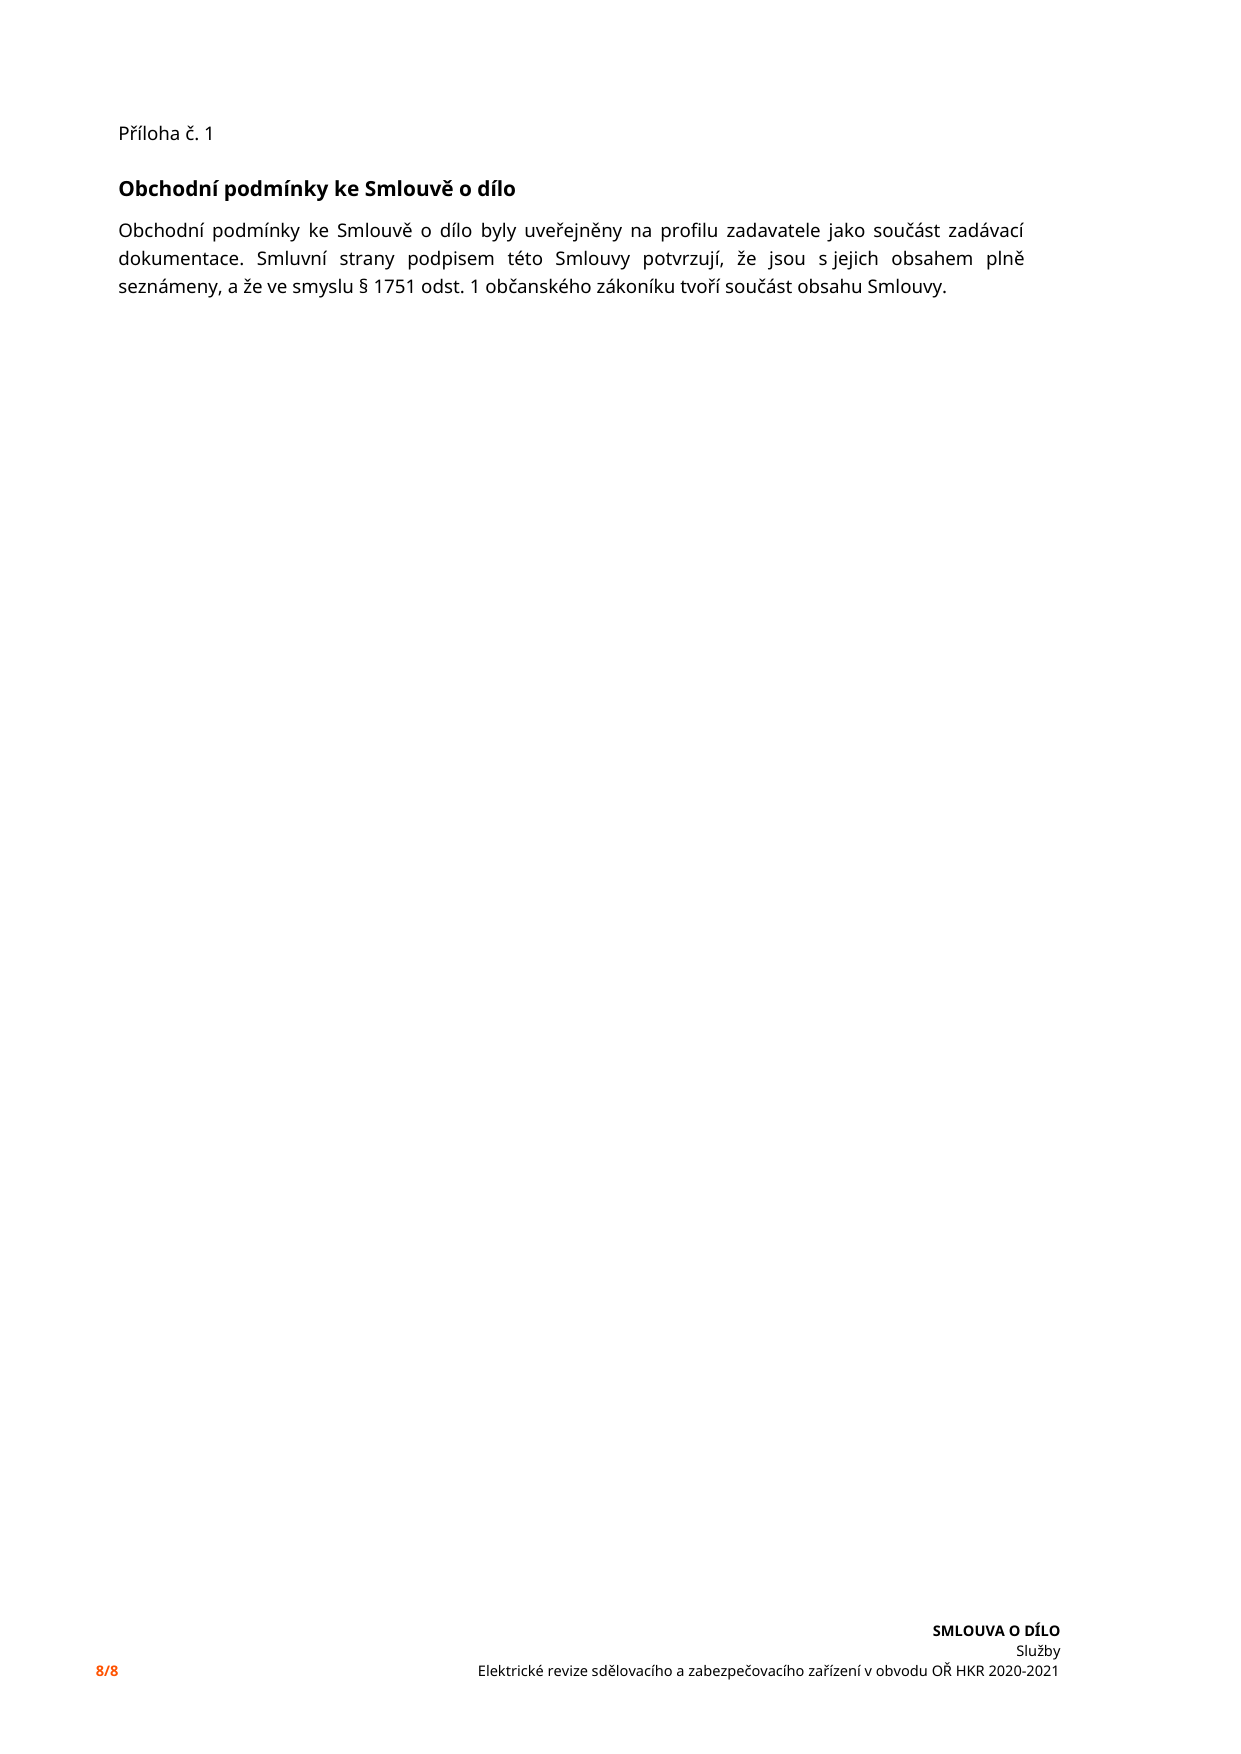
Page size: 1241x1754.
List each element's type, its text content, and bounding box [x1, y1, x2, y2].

text Příloha č. 1 [118, 121, 1024, 146]
text Obchodní podmínky ke Smlouvě o dílo byly uveřejněny na profilu zadavatele jako součást zadávací dokumentace. Smluvní strany podpisem této Smlouvy potvrzují, že jsou s jejich obsahem plně seznámeny, a že ve smyslu § 1751 odst. 1 občanského zákoníku tvoří součást obsahu Smlouvy. [118, 217, 1024, 299]
text Obchodní podmínky ke Smlouvě o dílo [118, 174, 1024, 202]
